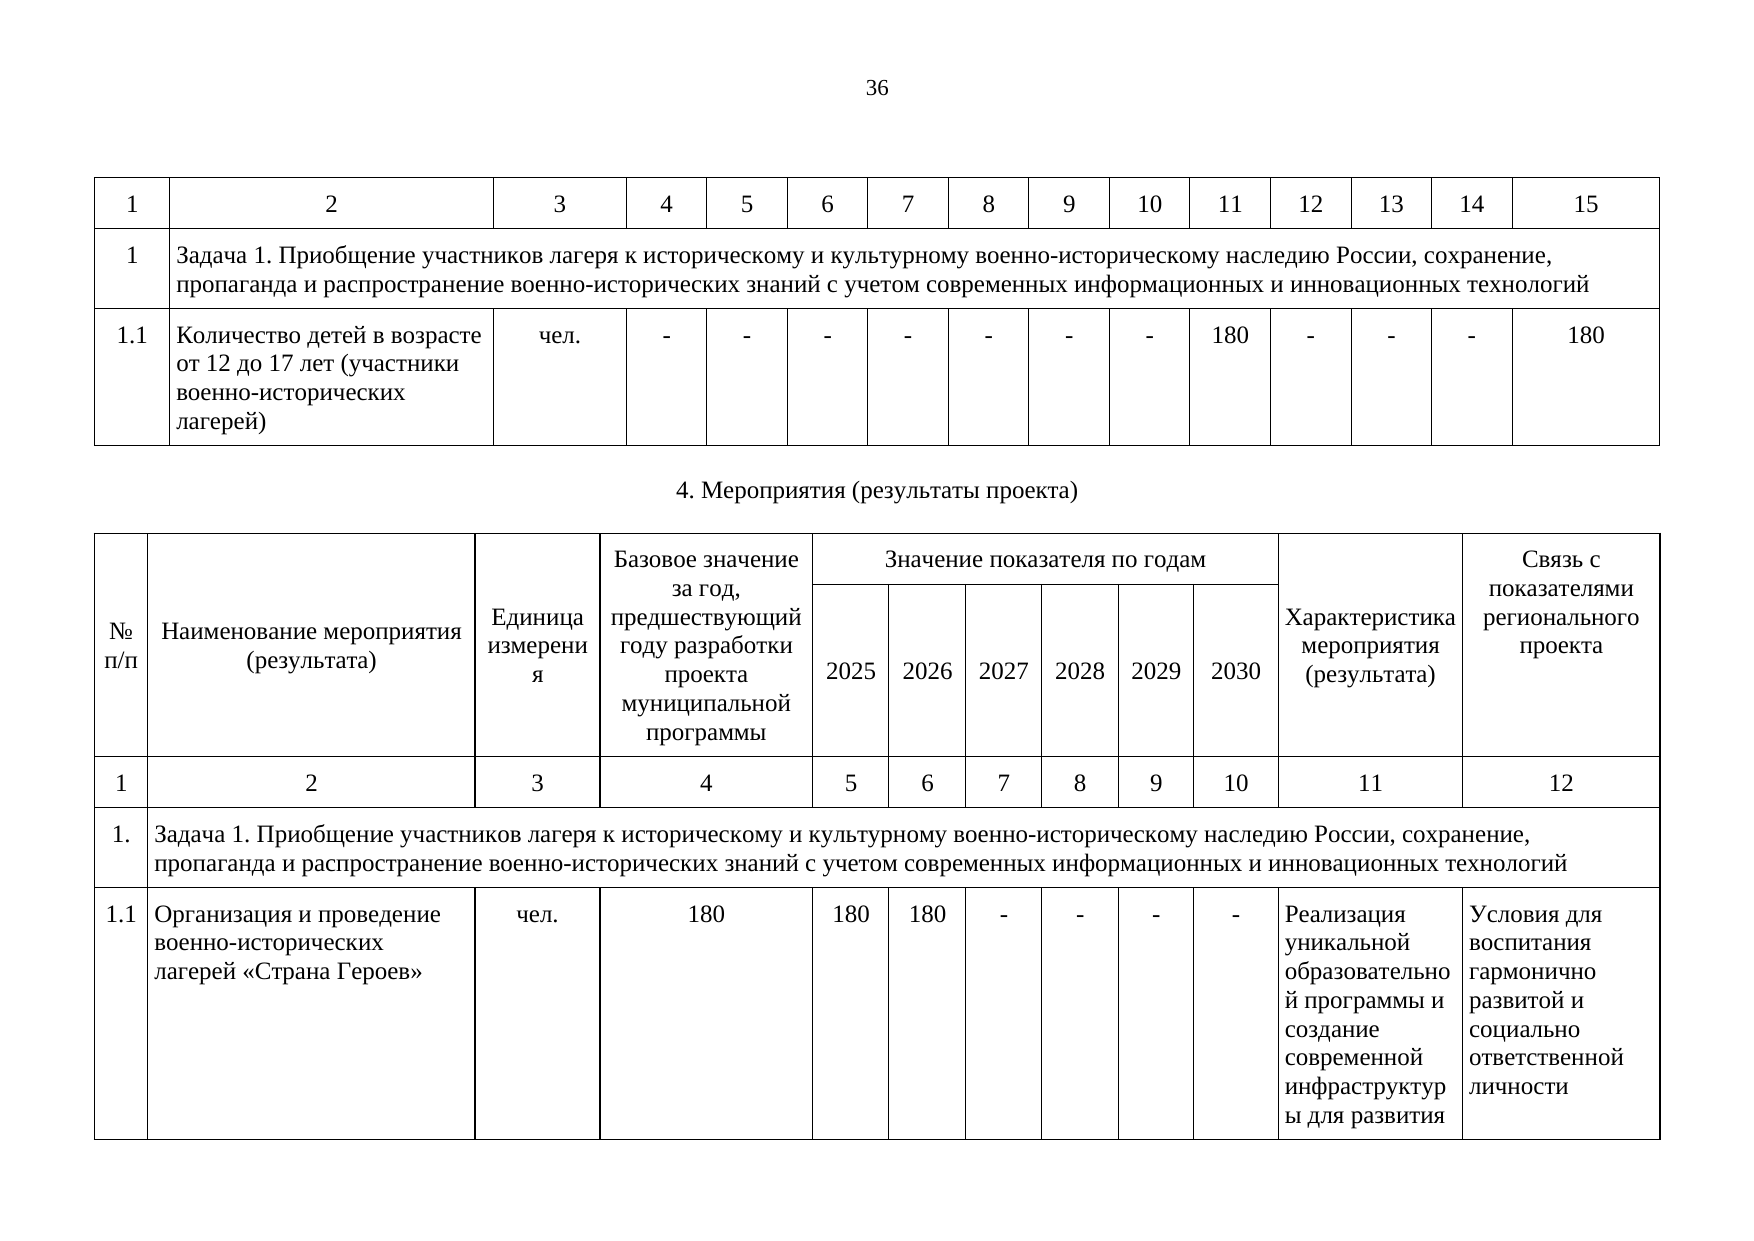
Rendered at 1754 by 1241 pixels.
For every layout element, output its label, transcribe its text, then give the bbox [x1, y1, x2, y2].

table_cell - [1194, 888, 1278, 1139]
table_cell 5 [707, 178, 787, 228]
table_cell - [1432, 309, 1512, 445]
table_cell - [1110, 309, 1189, 445]
table_cell 1 [95, 229, 169, 308]
table_cell 3 [494, 178, 626, 228]
table_cell 1.1 [95, 888, 147, 1139]
table_cell 2 [170, 178, 493, 228]
table_cell 11 [1190, 178, 1270, 228]
table_cell 3 [476, 757, 599, 807]
table_cell - [868, 309, 948, 445]
table_cell - [627, 309, 706, 445]
table_cell 12 [1463, 757, 1659, 807]
table_cell 2030 [1194, 585, 1278, 756]
table_header Характеристика мероприятия (результата) [1279, 534, 1462, 756]
table_cell 15 [1513, 178, 1659, 228]
table_cell Задача 1. Приобщение участников лагеря к историческому и культурному военно-историческому наследию России, сохранение, пропаганда и распространение военно-исторических знаний с учетом современных информационных и инновационных технологий [170, 229, 1659, 308]
table_cell 180 [601, 888, 812, 1139]
table_header Базовое значение за год, предшествующий году разработки проекта муниципальной программы [601, 534, 812, 756]
table_cell 180 [889, 888, 965, 1139]
table_cell 2026 [889, 585, 965, 756]
table_cell 1 [95, 178, 169, 228]
table_cell 4 [601, 757, 812, 807]
table_cell 10 [1194, 757, 1278, 807]
table_cell Задача 1. Приобщение участников лагеря к историческому и культурному военно-историческому наследию России, сохранение, пропаганда и распространение военно-исторических знаний с учетом современных информационных и инновационных технологий [148, 808, 1659, 887]
text 4. Мероприятия (результаты проекта) [118, 475, 1636, 504]
table_cell 180 [813, 888, 888, 1139]
table_cell - [966, 888, 1041, 1139]
table_cell - [1029, 309, 1109, 445]
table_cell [148, 888, 474, 1139]
table_cell 14 [1432, 178, 1512, 228]
table_cell - [1271, 309, 1351, 445]
table_cell - [1352, 309, 1431, 445]
table_cell 180 [1190, 309, 1270, 445]
table_cell 6 [889, 757, 965, 807]
table_cell 1.1 [95, 309, 169, 445]
table_header № п/п [95, 534, 147, 756]
table_cell 11 [1279, 757, 1462, 807]
table_cell 4 [627, 178, 706, 228]
table_cell 8 [949, 178, 1028, 228]
table_cell 13 [1352, 178, 1431, 228]
table_cell 8 [1042, 757, 1118, 807]
table_cell 12 [1271, 178, 1351, 228]
table_cell 7 [966, 757, 1041, 807]
table_cell 6 [788, 178, 867, 228]
table_cell 2028 [1042, 585, 1118, 756]
table_header Наименование мероприятия (результата) [148, 534, 474, 756]
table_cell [1463, 888, 1659, 1139]
table_cell - [949, 309, 1028, 445]
table_cell - [1119, 888, 1193, 1139]
table_cell 2027 [966, 585, 1041, 756]
table_cell 5 [813, 757, 888, 807]
table_cell 1. [95, 808, 147, 887]
table_cell чел. [494, 309, 626, 445]
table_cell 7 [868, 178, 948, 228]
table_cell 2029 [1119, 585, 1193, 756]
table_cell 2025 [813, 585, 888, 756]
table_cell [1279, 888, 1462, 1139]
table_cell 10 [1110, 178, 1189, 228]
table_header Связь с показателями регионального проекта [1463, 534, 1659, 756]
table_cell - [788, 309, 867, 445]
table_cell 1 [95, 757, 147, 807]
table_cell 2 [148, 757, 474, 807]
table_cell 9 [1029, 178, 1109, 228]
table_cell 9 [1119, 757, 1193, 807]
table_cell чел. [476, 888, 599, 1139]
table_header Единица измерения [476, 534, 599, 756]
table_cell 180 [1513, 309, 1659, 445]
table_cell - [1042, 888, 1118, 1139]
table_cell - [707, 309, 787, 445]
table_cell Количество детей в возрасте от 12 до 17 лет (участники военно-исторических лагерей) [170, 309, 493, 445]
table_header Значение показателя по годам [813, 534, 1278, 584]
